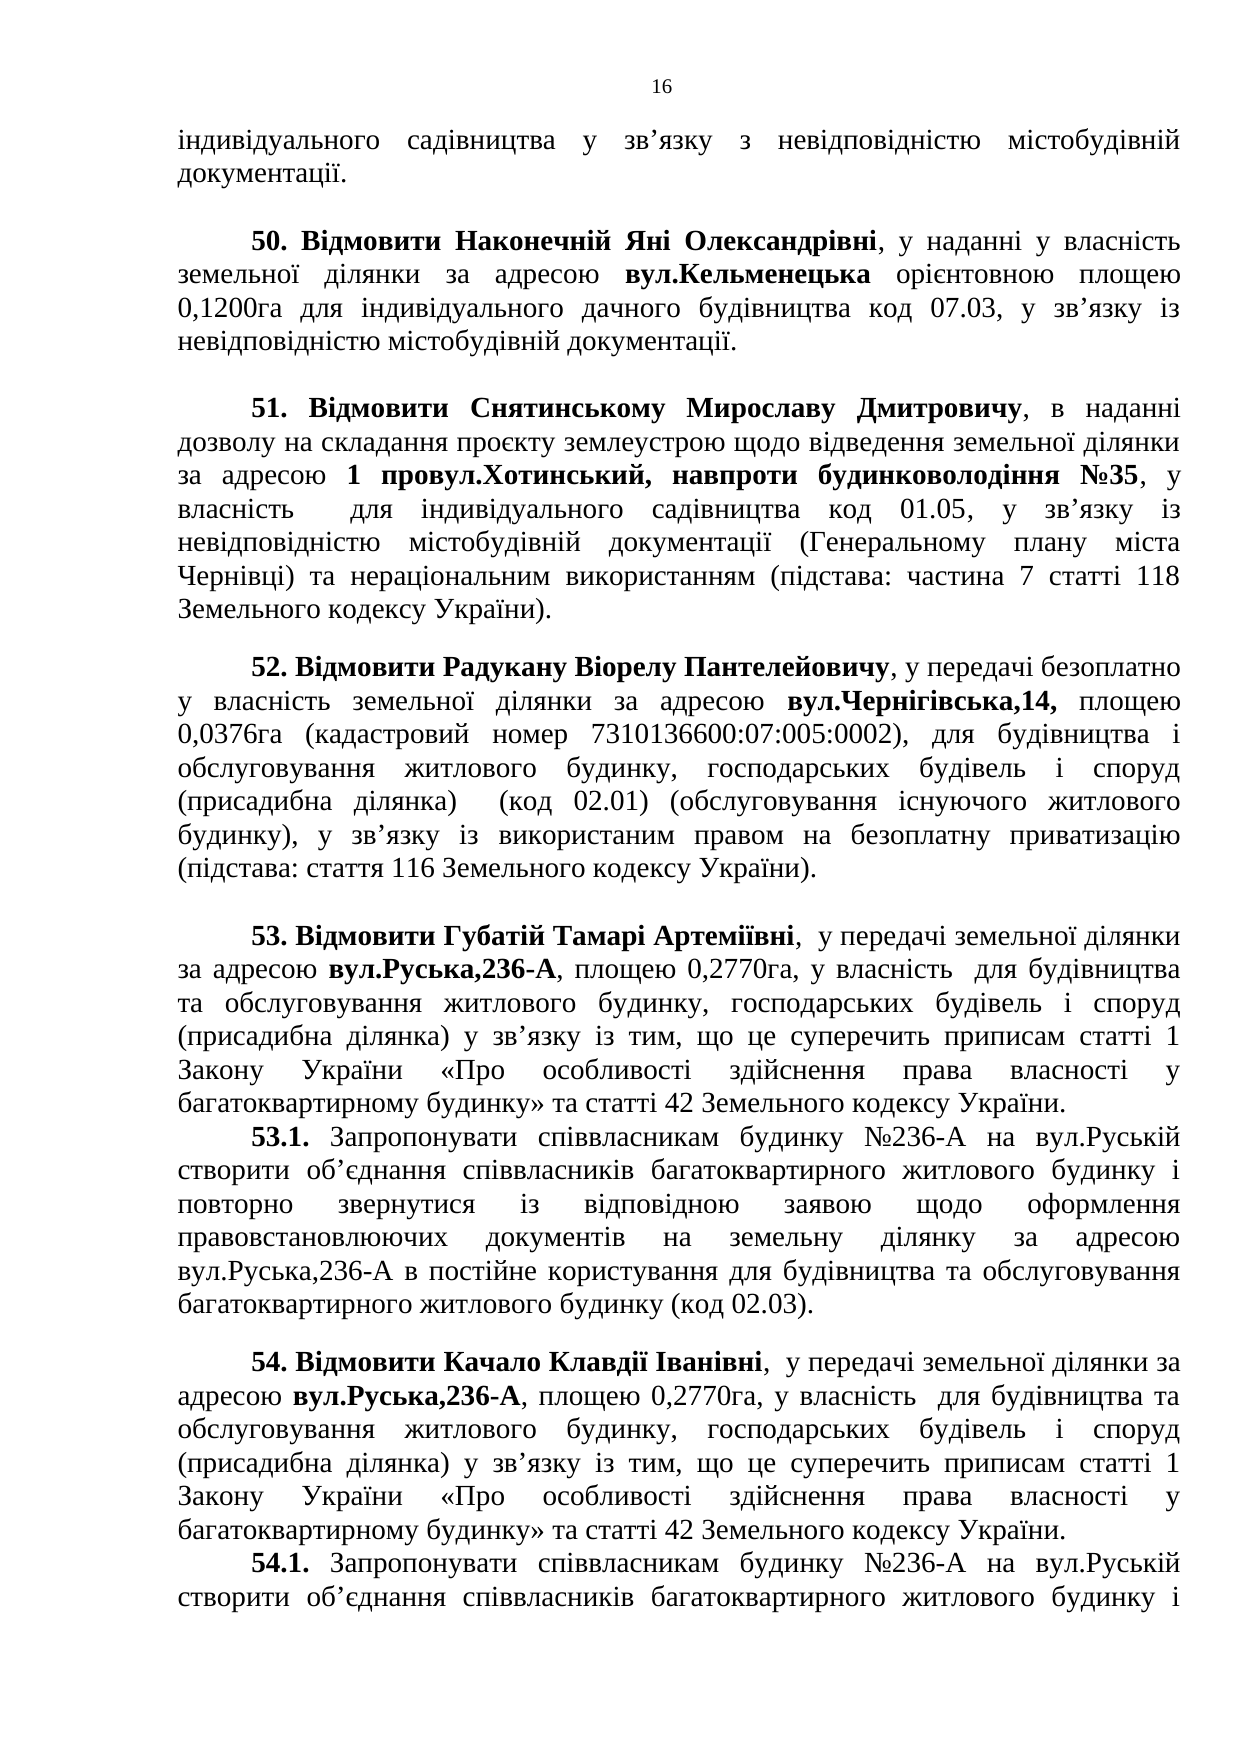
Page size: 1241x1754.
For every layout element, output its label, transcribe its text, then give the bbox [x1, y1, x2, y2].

text 50. Відмовити Наконечній Яні Олександрівні, у наданні у власність земельної ділянки за адресою вул.Кельменецька орієнтовною площею 0,1200га для індивідуального дачного будівництва код 07.03, у зв’язку із невідповідністю містобудівній документації. [177, 223, 1181, 357]
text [177, 118, 1181, 189]
text 52. Відмовити Радукану Віорелу Пантелейовичу, у передачі безоплатно у власність земельної ділянки за адресою вул.Чернігівська,14, площею 0,0376га (кадастровий номер 7310136600:07:005:0002), для будівництва і обслуговування житлового будинку, господарських будівель і споруд (присадибна ділянка) (код 02.01) (обслуговування існуючого житлового будинку), у зв’язку із використаним правом на безоплатну приватизацію (підстава: стаття 116 Земельного кодексу України). [177, 649, 1181, 884]
text 53. Відмовити Губатій Тамарі Артеміївні, у передачі земельної ділянки за адресою вул.Руська,236-А, площею 0,2770га, у власність для будівництва та обслуговування житлового будинку, господарських будівель і споруд (присадибна ділянка) у зв’язку із тим, що це суперечить приписам статті 1 Закону України «Про особливості здійснення права власності у багатоквартирному будинку» та статті 42 Земельного кодексу України. [177, 918, 1181, 1119]
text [177, 1545, 1181, 1612]
text 53.1. Запропонувати співвласникам будинку №236-А на вул.Руській створити об’єднання співвласників багатоквартирного житлового будинку і повторно звернутися із відповідною заявою щодо оформлення правовстановлюючих документів на земельну ділянку за адресою вул.Руська,236-А в постійне користування для будівництва та обслуговування багатоквартирного житлового будинку (код 02.03). [177, 1119, 1181, 1320]
text 54. Відмовити Качало Клавдії Іванівні, у передачі земельної ділянки за адресою вул.Руська,236-А, площею 0,2770га, у власність для будівництва та обслуговування житлового будинку, господарських будівель і споруд (присадибна ділянка) у зв’язку із тим, що це суперечить приписам статті 1 Закону України «Про особливості здійснення права власності у багатоквартирному будинку» та статті 42 Земельного кодексу України. [177, 1344, 1181, 1545]
text 51. Відмовити Снятинському Мирославу Дмитровичу, в наданні дозволу на складання проєкту землеустрою щодо відведення земельної ділянки за адресою 1 провул.Хотинський, навпроти будинковолодіння №35, у власність для індивідуального садівництва код 01.05, у зв’язку із невідповідністю містобудівній документації (Генеральному плану міста Чернівці) та нераціональним використанням (підстава: частина 7 статті 118 Земельного кодексу України). [177, 390, 1181, 625]
